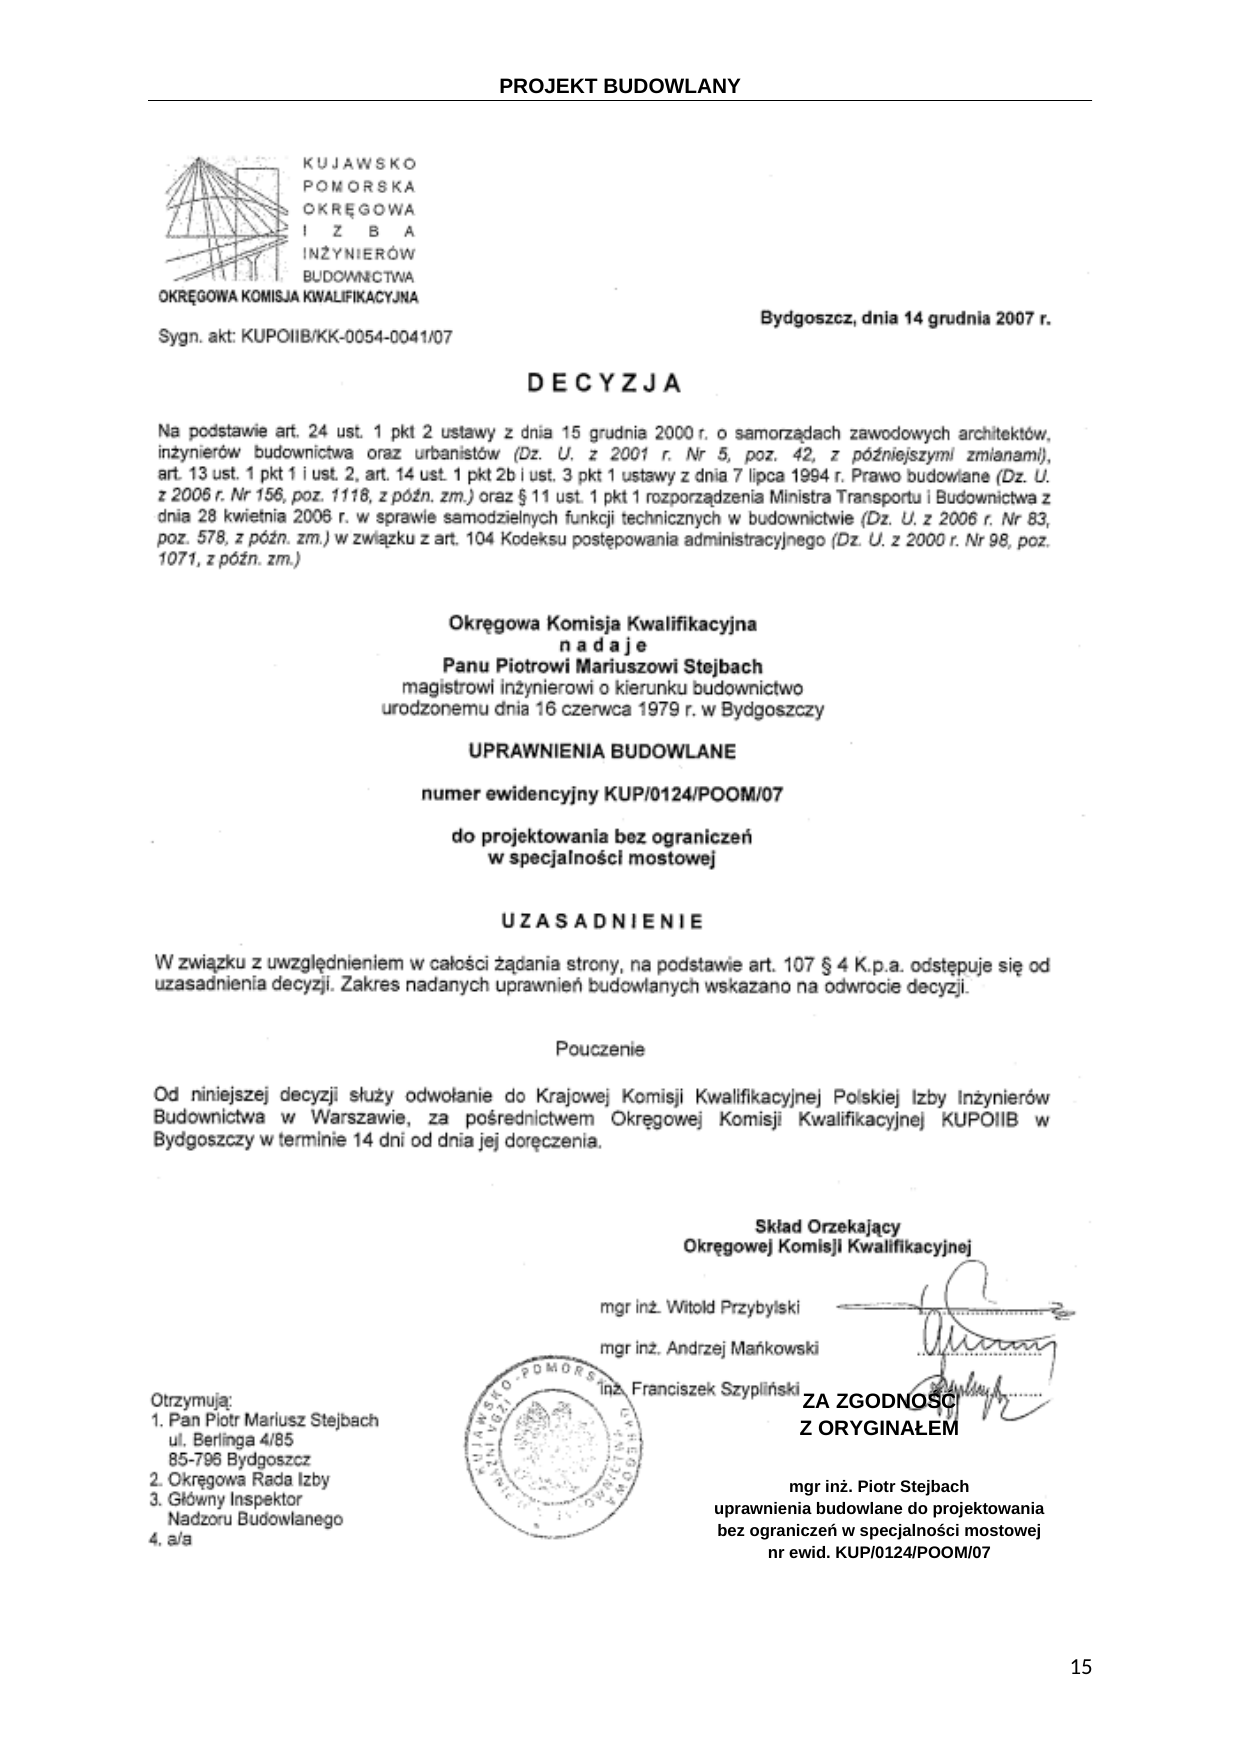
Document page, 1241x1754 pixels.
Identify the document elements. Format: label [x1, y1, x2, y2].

picture [147, 147, 1093, 1552]
